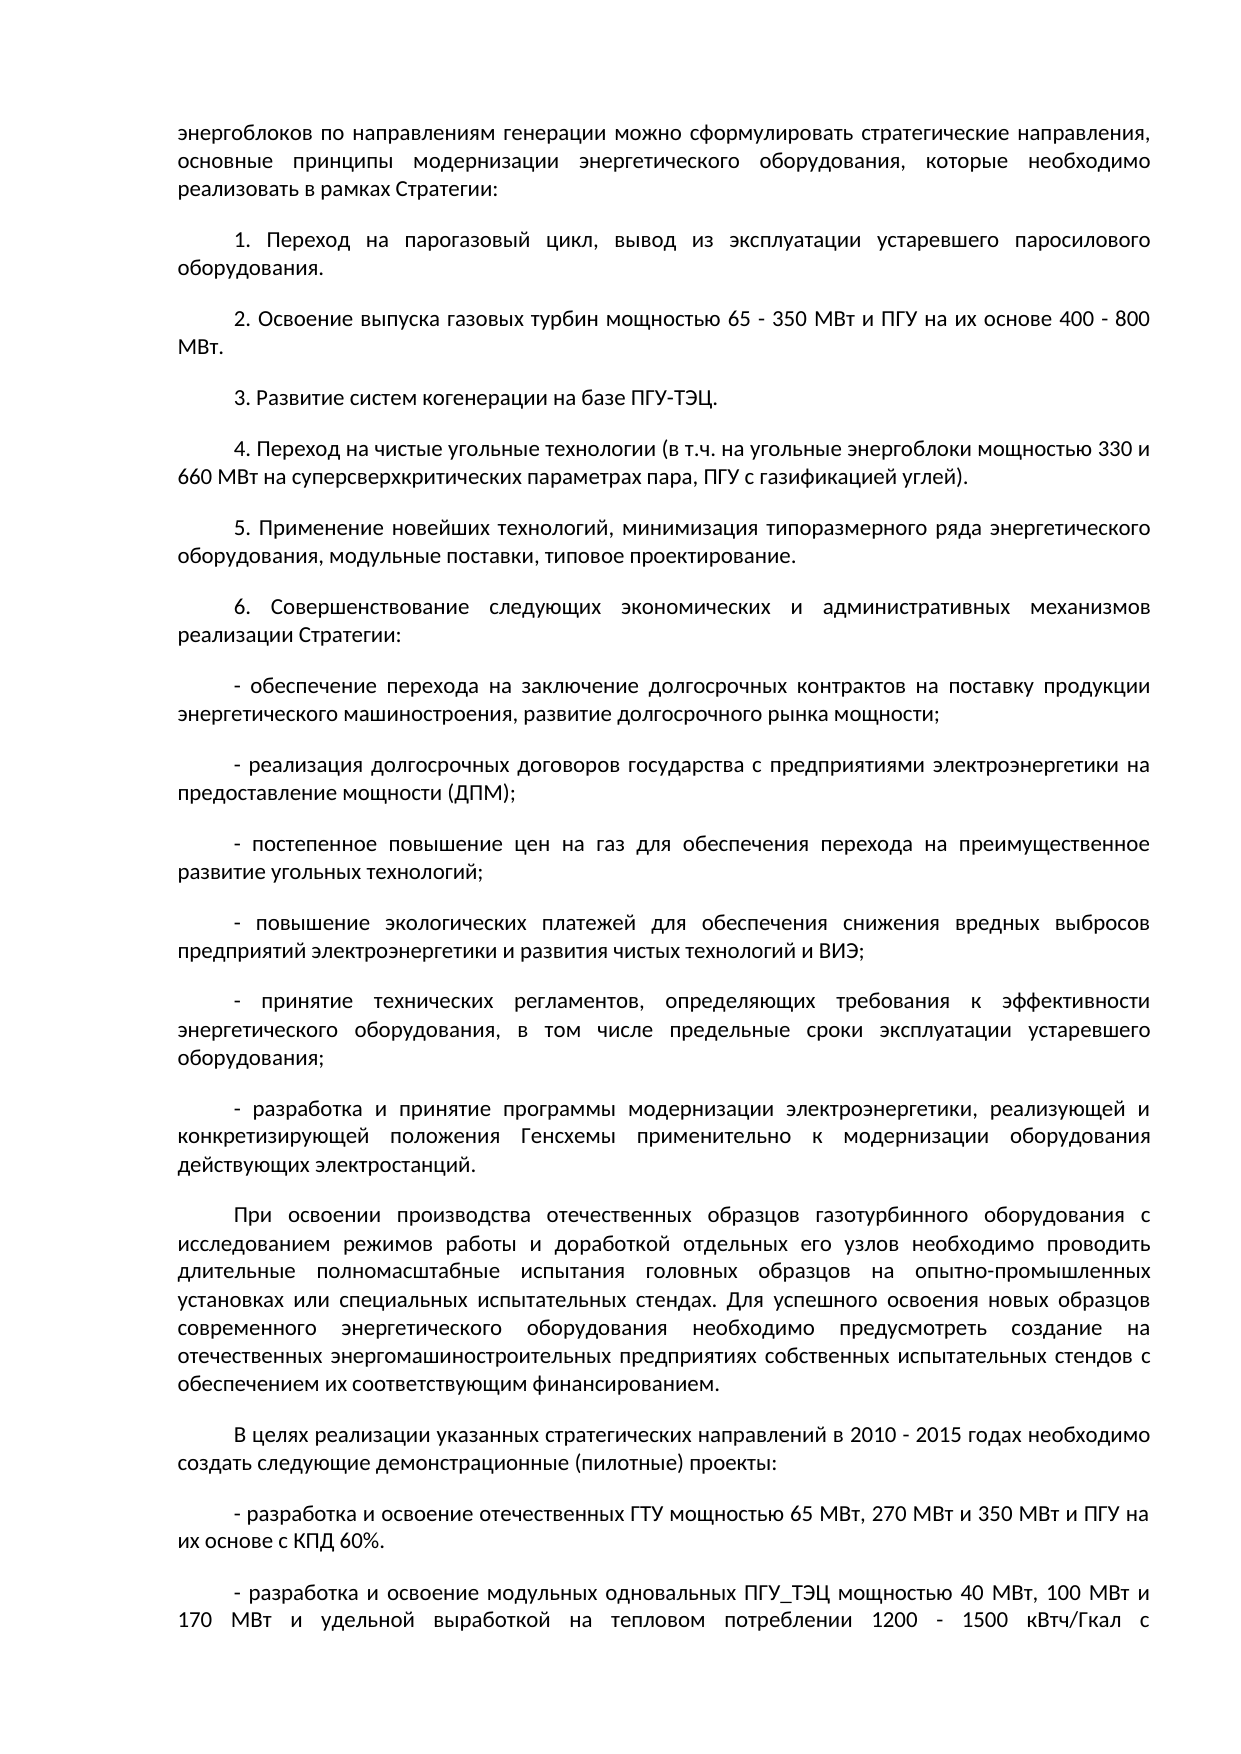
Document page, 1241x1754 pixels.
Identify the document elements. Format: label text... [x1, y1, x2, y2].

text - повышение экологических платежей для обеспечения снижения вредных выбросов предприятий электроэнергетики и развития чистых технологий и ВИЭ; [177, 908, 1152, 964]
text 4. Переход на чистые угольные технологии (в т.ч. на угольные энергоблоки мощностью 330 и 660 МВт на суперсверхкритических параметрах пара, ПГУ с газификацией углей). [177, 434, 1152, 490]
text - реализация долгосрочных договоров государства с предприятиями электроэнергетики на предоставление мощности (ДПМ); [177, 750, 1152, 806]
text - обеспечение перехода на заключение долгосрочных контрактов на поставку продукции энергетического машиностроения, развитие долгосрочного рынка мощности; [177, 671, 1152, 727]
text - принятие технических регламентов, определяющих требования к эффективности энергетического оборудования, в том числе предельные сроки эксплуатации устаревшего оборудования; [177, 987, 1152, 1071]
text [177, 1578, 1152, 1634]
text - разработка и освоение отечественных ГТУ мощностью 65 МВт, 270 МВт и 350 МВт и ПГУ на их основе с КПД 60%. [177, 1499, 1152, 1555]
text 5. Применение новейших технологий, минимизация типоразмерного ряда энергетического оборудования, модульные поставки, типовое проектирование. [177, 513, 1152, 569]
text - разработка и принятие программы модернизации электроэнергетики, реализующей и конкретизирующей положения Генсхемы применительно к модернизации оборудования действующих электростанций. [177, 1094, 1152, 1178]
text - постепенное повышение цен на газ для обеспечения перехода на преимущественное развитие угольных технологий; [177, 829, 1152, 885]
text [177, 118, 1152, 202]
text При освоении производства отечественных образцов газотурбинного оборудования с исследованием режимов работы и доработкой отдельных его узлов необходимо проводить длительные полномасштабные испытания головных образцов на опытно-промышленных установках или специальных испытательных стендах. Для успешного освоения новых образцов современного энергетического оборудования необходимо предусмотреть создание на отечественных энергомашиностроительных предприятиях собственных испытательных стендов с обеспечением их соответствующим финансированием. [177, 1201, 1152, 1397]
text 2. Освоение выпуска газовых турбин мощностью 65 - 350 МВт и ПГУ на их основе 400 - 800 МВт. [177, 304, 1152, 360]
text 1. Переход на парогазовый цикл, вывод из эксплуатации устаревшего паросилового оборудования. [177, 225, 1152, 281]
text 3. Развитие систем когенерации на базе ПГУ-ТЭЦ. [177, 383, 1152, 411]
text В целях реализации указанных стратегических направлений в 2010 - 2015 годах необходимо создать следующие демонстрационные (пилотные) проекты: [177, 1420, 1152, 1476]
text 6. Совершенствование следующих экономических и административных механизмов реализации Стратегии: [177, 592, 1152, 648]
